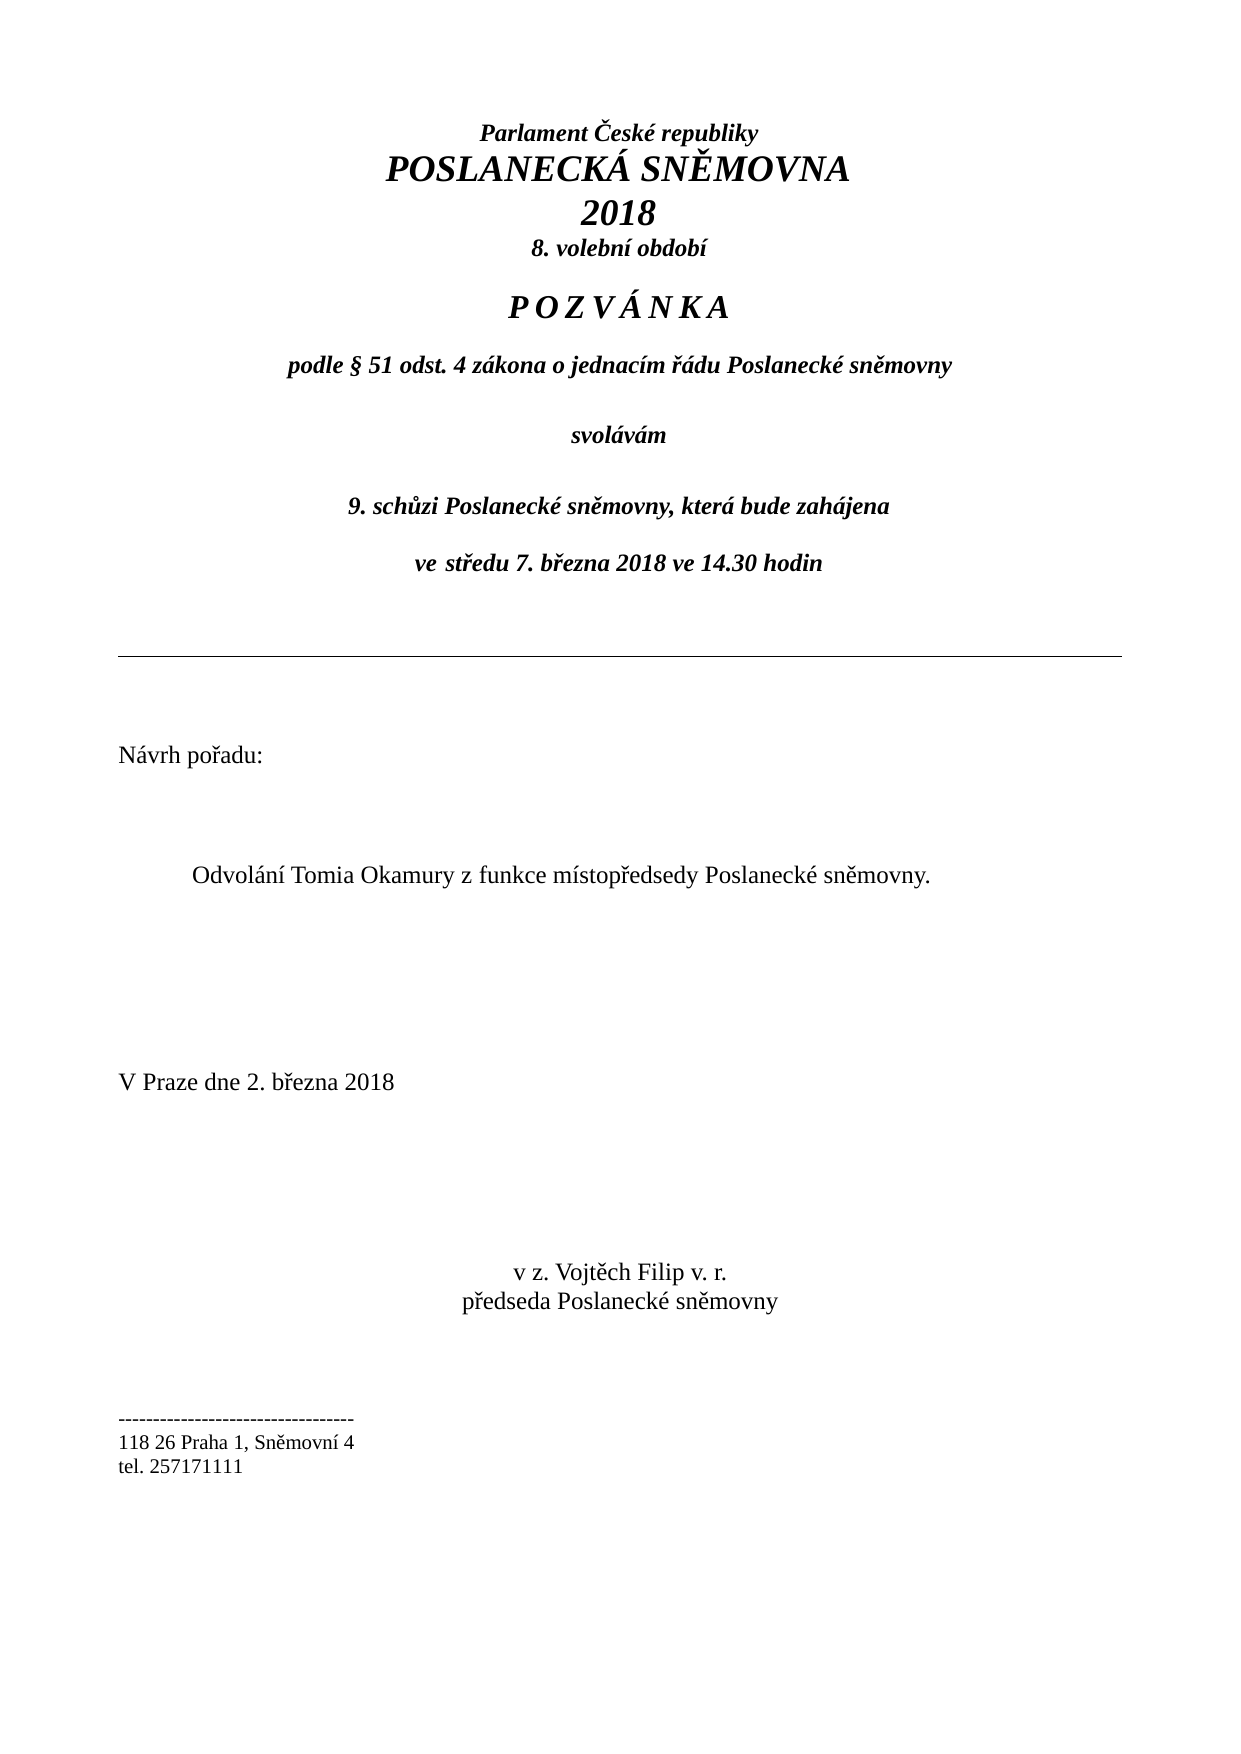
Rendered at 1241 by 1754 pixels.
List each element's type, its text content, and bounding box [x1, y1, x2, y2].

text POZVÁNKA [118, 287, 1122, 325]
text v z. Vojtěch Filip v. r. [118, 1257, 1122, 1286]
text 2018 [118, 190, 1122, 233]
text 9. schůzi Poslanecké sněmovny, která bude zahájena [118, 491, 1122, 520]
text Parlament České republiky [118, 118, 1122, 147]
text svolávám [118, 421, 1122, 449]
text tel. 257171111 [118, 1454, 1122, 1478]
text Návrh pořadu: [118, 740, 1122, 769]
text POSLANECKÁ SNĚMOVNA [118, 147, 1122, 190]
text 8. volební období [118, 233, 1122, 262]
text 118 26 Praha 1, Sněmovní 4 [118, 1430, 1122, 1454]
text V Praze dne 2. března 2018 [118, 1067, 1122, 1095]
text předseda Poslanecké sněmovny [118, 1286, 1122, 1314]
text Odvolání Tomia Okamury z funkce místopředsedy Poslanecké sněmovny. [192, 860, 1122, 889]
text podle § 51 odst. 4 zákona o jednacím řádu Poslanecké sněmovny [118, 350, 1122, 379]
text ve středu 7. března 2018 ve 14.30 hodin [118, 548, 1122, 577]
text ---------------------------------- [118, 1406, 1122, 1430]
